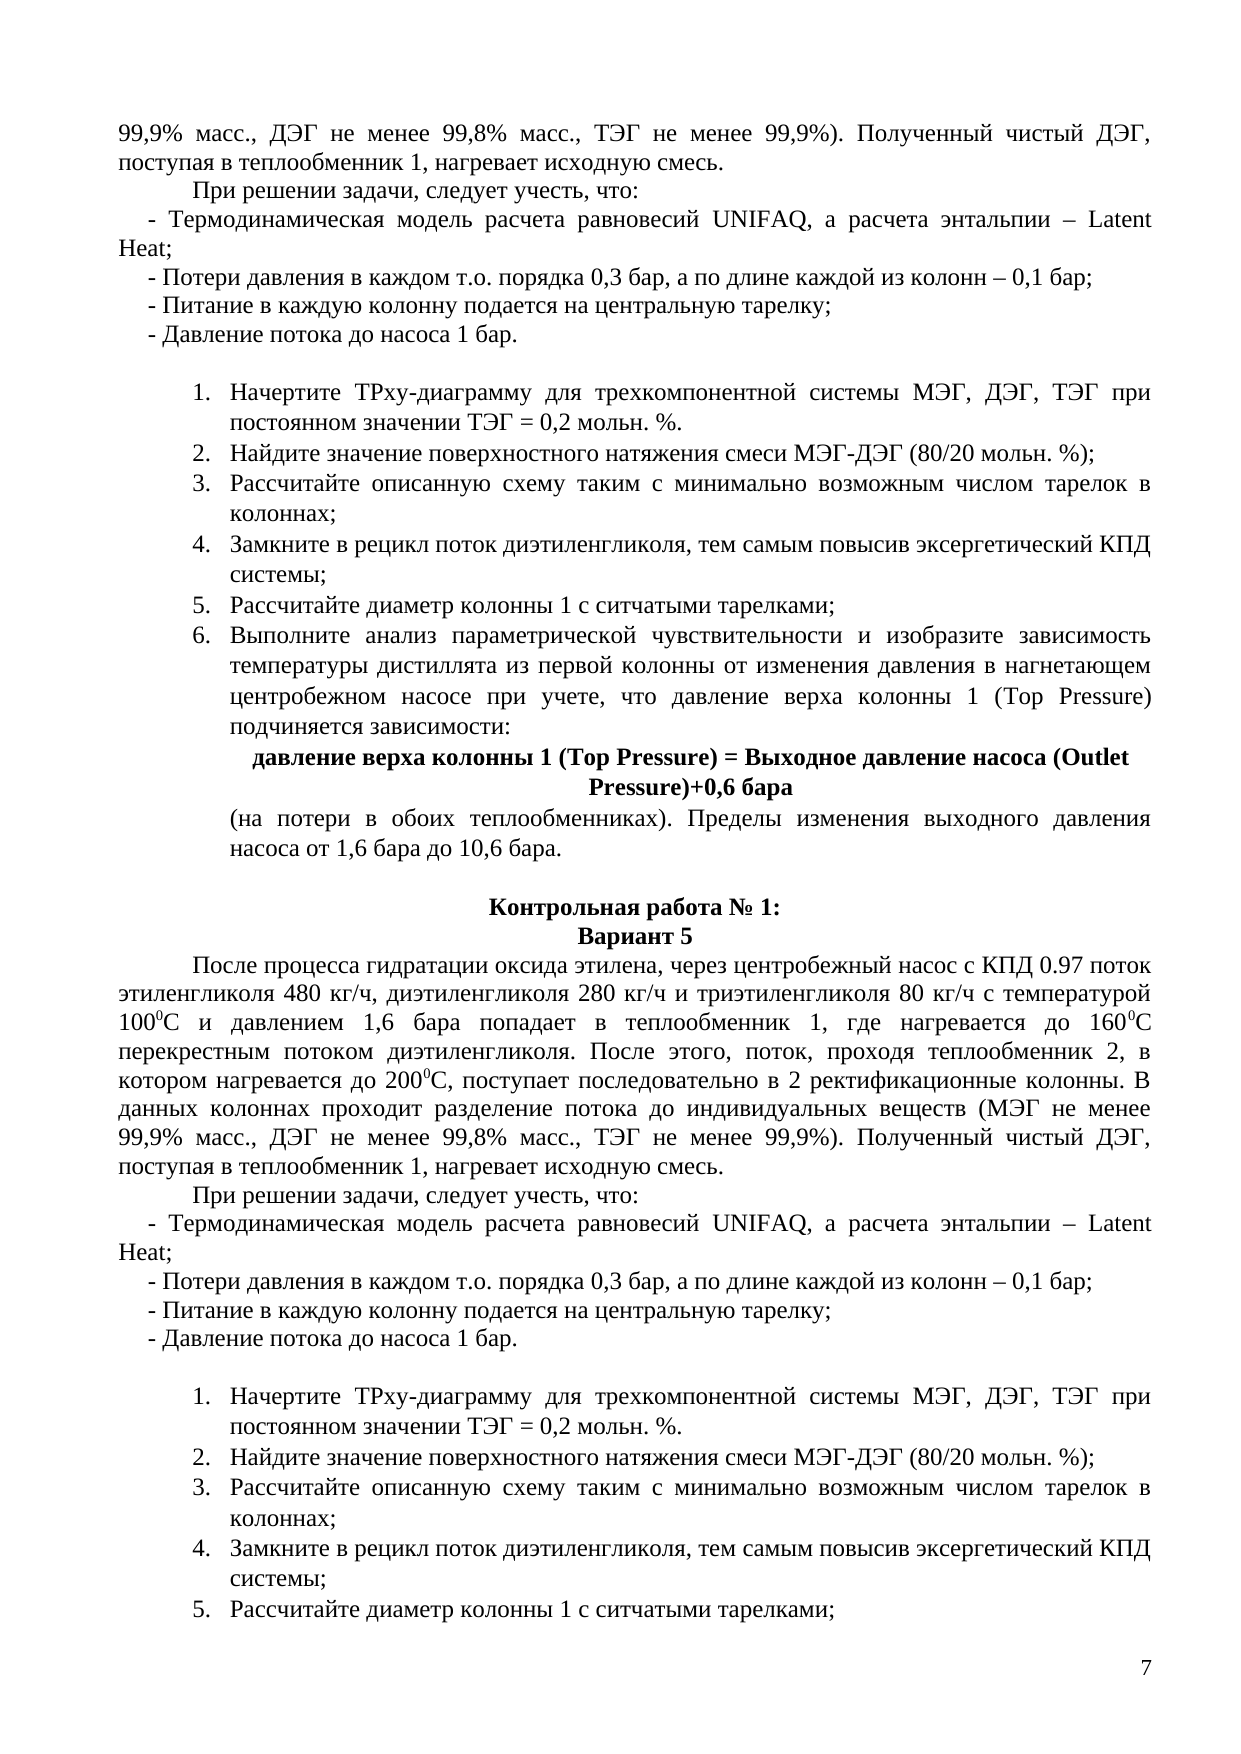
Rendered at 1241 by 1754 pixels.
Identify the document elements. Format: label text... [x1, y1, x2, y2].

text Контрольная работа № 1: [118, 892, 1152, 921]
text Вариант 5 [118, 921, 1152, 950]
text - Термодинамическая модель расчета равновесий UNIFAQ, а расчета энтальпии – Latent Heat; [118, 204, 1152, 262]
text - Термодинамическая модель расчета равновесий UNIFAQ, а расчета энтальпии – Latent Heat; [118, 1208, 1152, 1266]
text При решении задачи, следует учесть, что: [118, 1180, 1152, 1208]
list Замкните в рецикл поток диэтиленгликоля, тем самым повысив эксергетический КПД системы; [192, 529, 1152, 588]
text После процесса гидратации оксида этилена, через центробежный насос с КПД 0.97 поток этиленгликоля 480 кг/ч, диэтиленгликоля 280 кг/ч и триэтиленгликоля 80 кг/ч с температурой 1000С и давлением 1,6 бара попадает в теплообменник 1, где нагревается до 1600С перекрестным потоком диэтиленгликоля. После этого, поток, проходя теплообменник 2, в котором нагревается до 2000С, поступает последовательно в 2 ректификационные колонны. В данных колоннах проходит разделение потока до индивидуальных веществ (МЭГ не менее 99,9% масс., ДЭГ не менее 99,8% масс., ТЭГ не менее 99,9%). Полученный чистый ДЭГ, поступая в теплообменник 1, нагревает исходную смесь. [118, 950, 1152, 1180]
text - Давление потока до насоса 1 бар. [118, 1323, 1152, 1352]
text (на потери в обоих теплообменниках). Пределы изменения выходного давления насоса от 1,6 бара до 10,6 бара. [229, 803, 1152, 862]
list Рассчитайте диаметр колонны 1 с ситчатыми тарелками; [192, 590, 1152, 618]
list Замкните в рецикл поток диэтиленгликоля, тем самым повысив эксергетический КПД системы; [192, 1533, 1152, 1592]
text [118, 118, 1152, 176]
list Найдите значение поверхностного натяжения смеси МЭГ-ДЭГ (80/20 мольн. %); [192, 438, 1152, 466]
list Рассчитайте описанную схему таким с минимально возможным числом тарелок в колоннах; [192, 1472, 1152, 1531]
text - Потери давления в каждом т.о. порядка 0,3 бар, а по длине каждой из колонн – 0,1 бар; [118, 262, 1152, 291]
list Рассчитайте диаметр колонны 1 с ситчатыми тарелками; [192, 1594, 1152, 1623]
text - Питание в каждую колонну подается на центральную тарелку; [118, 1295, 1152, 1323]
list Найдите значение поверхностного натяжения смеси МЭГ-ДЭГ (80/20 мольн. %); [192, 1442, 1152, 1471]
text - Давление потока до насоса 1 бар. [118, 319, 1152, 348]
list Начертите TPxy-диаграмму для трехкомпонентной системы МЭГ, ДЭГ, ТЭГ при постоянном значении ТЭГ = 0,2 мольн. %. [192, 377, 1152, 436]
list Начертите TPxy-диаграмму для трехкомпонентной системы МЭГ, ДЭГ, ТЭГ при постоянном значении ТЭГ = 0,2 мольн. %. [192, 1381, 1152, 1440]
text давление верха колонны 1 (Top Pressure) = Выходное давление насоса (Outlet Pressure)+0,6 бара [229, 742, 1152, 801]
text - Потери давления в каждом т.о. порядка 0,3 бар, а по длине каждой из колонн – 0,1 бар; [118, 1266, 1152, 1295]
text При решении задачи, следует учесть, что: [118, 176, 1152, 204]
text - Питание в каждую колонну подается на центральную тарелку; [118, 291, 1152, 319]
list Рассчитайте описанную схему таким с минимально возможным числом тарелок в колоннах; [192, 468, 1152, 527]
list Выполните анализ параметрической чувствительности и изобразите зависимость температуры дистиллята из первой колонны от изменения давления в нагнетающем центробежном насосе при учете, что давление верха колонны 1 (Top Pressure) подчиняется зависимости: [192, 620, 1152, 740]
